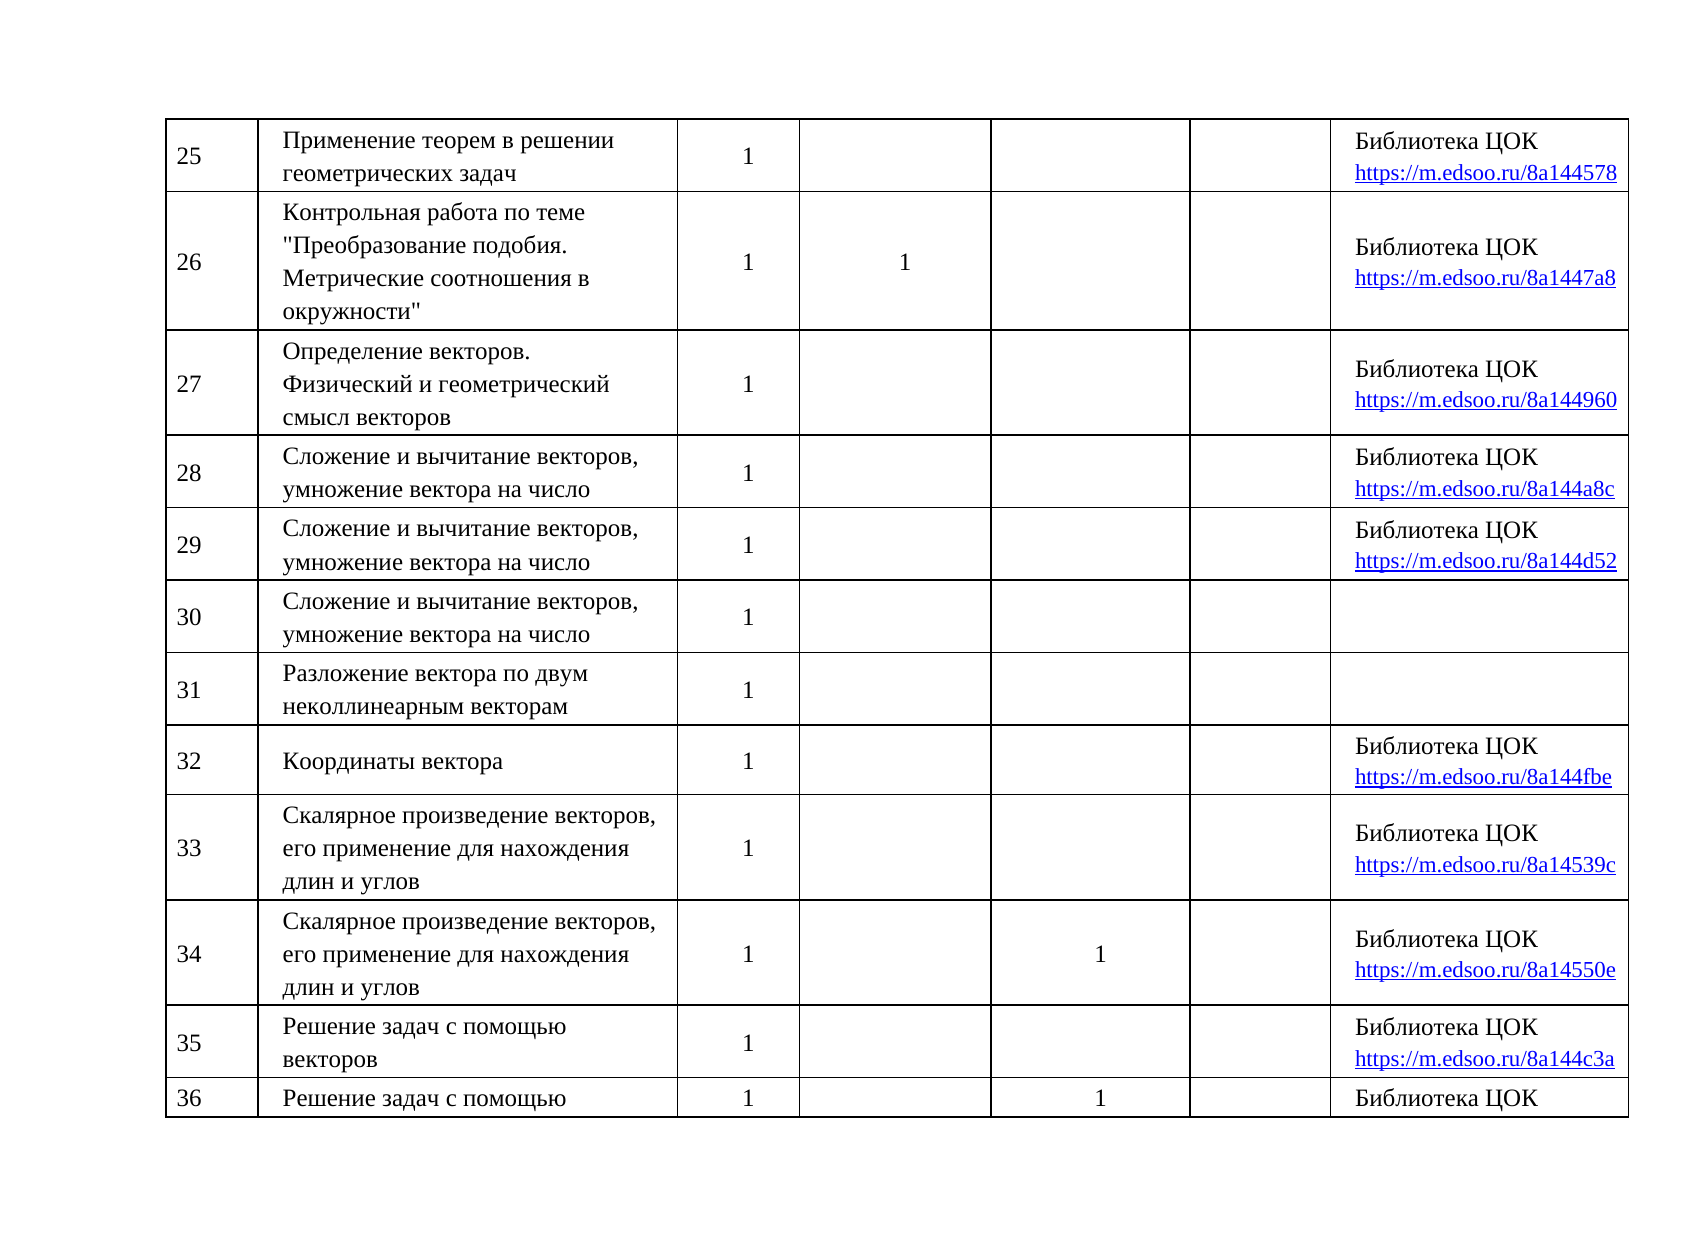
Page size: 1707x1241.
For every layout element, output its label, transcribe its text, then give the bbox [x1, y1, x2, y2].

table_cell 1 [800, 192, 990, 329]
table_cell [800, 1006, 990, 1077]
table_cell [992, 726, 1189, 793]
table_cell [800, 120, 990, 191]
table_cell 1 [678, 795, 799, 899]
table_cell [992, 1006, 1189, 1077]
table_cell 1 [678, 436, 799, 507]
table_cell Сложение и вычитание векторов, умножение вектора на число [259, 581, 677, 652]
table_cell [992, 653, 1189, 724]
table_cell 1 [678, 726, 799, 793]
table_cell 32 [167, 726, 257, 793]
table_cell [1331, 653, 1628, 724]
table_cell [1191, 581, 1330, 652]
table_cell [800, 331, 990, 434]
table_cell Разложение вектора по двум неколлинеарным векторам [259, 653, 677, 724]
table_cell [800, 581, 990, 652]
table_cell 31 [167, 653, 257, 724]
table_cell [1191, 901, 1330, 1004]
table_cell 26 [167, 192, 257, 329]
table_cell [259, 1078, 677, 1116]
table_cell 1 [678, 653, 799, 724]
table_cell Библиотека ЦОК https://m.edsoo.ru/8a14539c [1331, 795, 1628, 899]
table_cell [800, 726, 990, 793]
table_cell [1191, 436, 1330, 507]
table_cell 25 [167, 120, 257, 191]
table_cell [1191, 192, 1330, 329]
table_cell [992, 331, 1189, 434]
table_cell [800, 795, 990, 899]
table_cell 33 [167, 795, 257, 899]
table_cell [1191, 726, 1330, 793]
table_cell [992, 581, 1189, 652]
table_cell [1191, 1078, 1330, 1116]
table_cell Координаты вектора [259, 726, 677, 793]
table_cell [800, 436, 990, 507]
table_cell [992, 120, 1189, 191]
table_cell 1 [678, 1078, 799, 1116]
table_cell 36 [167, 1078, 257, 1116]
table_cell 27 [167, 331, 257, 434]
table_cell [1191, 1006, 1330, 1077]
table_cell 34 [167, 901, 257, 1004]
table_cell 1 [678, 1006, 799, 1077]
table_cell 1 [678, 331, 799, 434]
table_cell [1191, 653, 1330, 724]
table_cell [800, 1078, 990, 1116]
table_cell Решение задач с помощью векторов [259, 1006, 677, 1077]
table_cell [800, 653, 990, 724]
table_cell 1 [678, 192, 799, 329]
table_cell [1331, 581, 1628, 652]
table_cell [992, 795, 1189, 899]
table_cell 1 [678, 901, 799, 1004]
table_cell [800, 901, 990, 1004]
table_cell 1 [992, 1078, 1189, 1116]
table_cell 29 [167, 508, 257, 579]
table_cell Библиотека ЦОК https://m.edsoo.ru/8a144960 [1331, 331, 1628, 434]
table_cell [259, 120, 677, 191]
table_cell 1 [678, 120, 799, 191]
table_cell Сложение и вычитание векторов, умножение вектора на число [259, 508, 677, 579]
table_cell [1191, 331, 1330, 434]
table_cell Библиотека ЦОК https://m.edsoo.ru/8a144fbe [1331, 726, 1628, 793]
table_cell [992, 508, 1189, 579]
table_cell Библиотека ЦОК https://m.edsoo.ru/8a144d52 [1331, 508, 1628, 579]
table_cell Библиотека ЦОК https://m.edsoo.ru/8a144578 [1331, 120, 1628, 191]
table_cell [992, 436, 1189, 507]
table_cell 28 [167, 436, 257, 507]
table_cell Библиотека ЦОК https://m.edsoo.ru/8a14550e [1331, 901, 1628, 1004]
table_cell 1 [678, 581, 799, 652]
table_cell Библиотека ЦОК https://m.edsoo.ru/8a144c3a [1331, 1006, 1628, 1077]
table_cell Библиотека ЦОК https://m.edsoo.ru/8a1447a8 [1331, 192, 1628, 329]
table_cell 35 [167, 1006, 257, 1077]
table_cell 1 [992, 901, 1189, 1004]
table_cell Сложение и вычитание векторов, умножение вектора на число [259, 436, 677, 507]
table_cell Библиотека ЦОК https://m.edsoo.ru/8a144a8c [1331, 436, 1628, 507]
table_cell [1191, 508, 1330, 579]
table_cell Скалярное произведение векторов, его применение для нахождения длин и углов [259, 901, 677, 1004]
table_cell Скалярное произведение векторов, его применение для нахождения длин и углов [259, 795, 677, 899]
table_cell Контрольная работа по теме "Преобразование подобия. Метрические соотношения в окружности" [259, 192, 677, 329]
table_cell 30 [167, 581, 257, 652]
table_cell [1331, 1078, 1628, 1116]
table_cell Определение векторов. Физический и геометрический смысл векторов [259, 331, 677, 434]
table_cell 1 [678, 508, 799, 579]
table_cell [1191, 120, 1330, 191]
table_cell [800, 508, 990, 579]
table_cell [1191, 795, 1330, 899]
table_cell [992, 192, 1189, 329]
